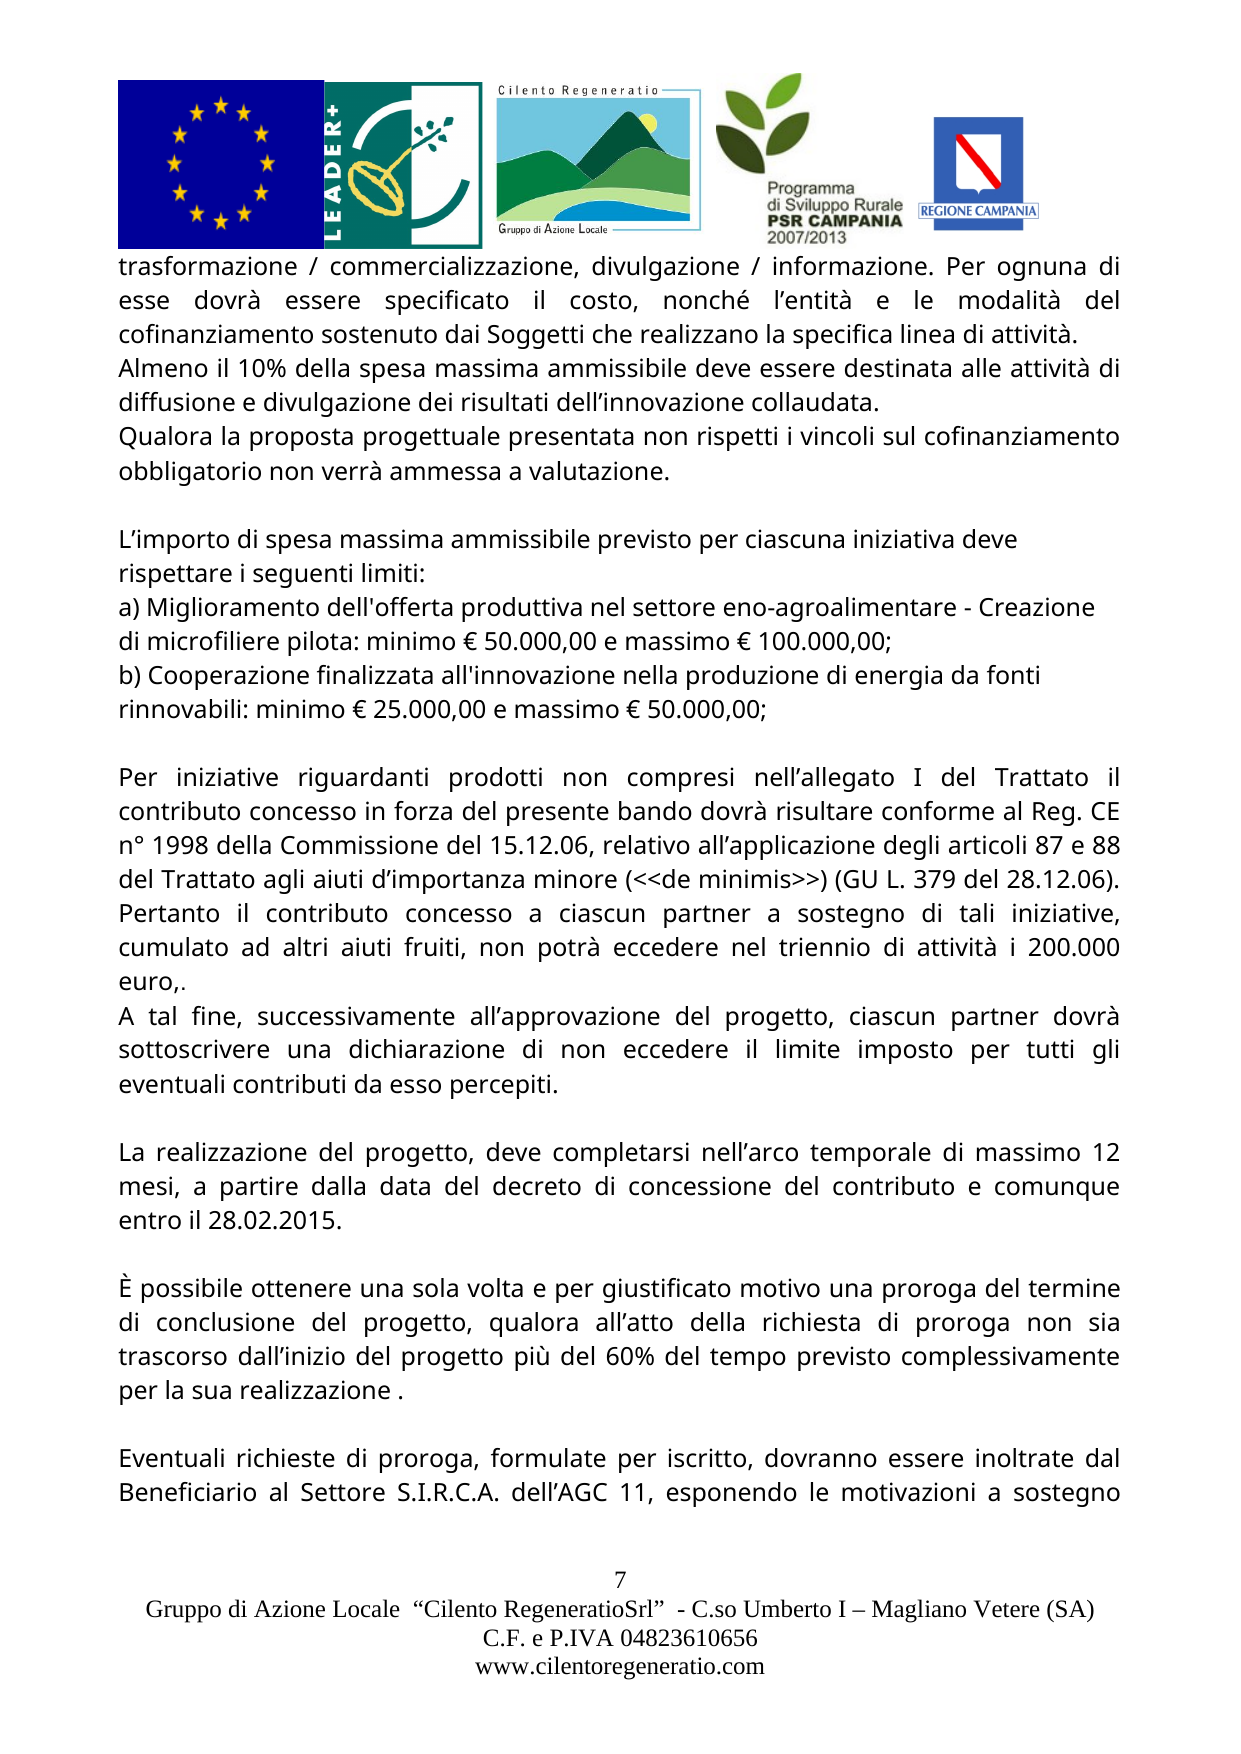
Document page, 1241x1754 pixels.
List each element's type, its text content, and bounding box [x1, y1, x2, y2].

text L’importo di spesa massima ammissibile previsto per ciascuna iniziativa deve rispettare i seguenti limiti: [118, 521, 1122, 589]
text Qualora la proposta progettuale presentata non rispetti i vincoli sul cofinanziamento obbligatorio non verrà ammessa a valutazione. [118, 419, 1122, 487]
text b) Cooperazione finalizzata all'innovazione nella produzione di energia da fonti rinnovabili: minimo € 25.000,00 e massimo € 50.000,00; [118, 657, 1122, 726]
text a) Miglioramento dell'offerta produttiva nel settore eno-agroalimentare - Creazione di microfiliere pilota: minimo € 50.000,00 e massimo € 100.000,00; [118, 589, 1122, 657]
text A tal fine, successivamente all’approvazione del progetto, ciascun partner dovrà sottoscrivere una dichiarazione di non eccedere il limite imposto per tutti gli eventuali contributi da esso percepiti. [118, 998, 1122, 1100]
text È possibile ottenere una sola volta e per giustificato motivo una proroga del termine di conclusione del progetto, qualora all’atto della richiesta di proroga non sia trascorso dall’inizio del progetto più del 60% del tempo previsto complessivamente per la sua realizzazione . [118, 1271, 1122, 1407]
picture [118, 73, 1054, 249]
text Per iniziative riguardanti prodotti non compresi nell’allegato I del Trattato il contributo concesso in forza del presente bando dovrà risultare conforme al Reg. CE n° 1998 della Commissione del 15.12.06, relativo all’applicazione degli articoli 87 e 88 del Trattato agli aiuti d’importanza minore (<<de minimis>>) (GU L. 379 del 28.12.06). Pertanto il contributo concesso a ciascun partner a sostegno di tali iniziative, cumulato ad altri aiuti fruiti, non potrà eccedere nel triennio di attività i 200.000 euro,. [118, 760, 1122, 998]
text Almeno il 10% della spesa massima ammissibile deve essere destinata alle attività di diffusione e divulgazione dei risultati dell’innovazione collaudata. [118, 351, 1122, 419]
text La realizzazione del progetto, deve completarsi nell’arco temporale di massimo 12 mesi, a partire dalla data del decreto di concessione del contributo e comunque entro il 28.02.2015. [118, 1134, 1122, 1237]
